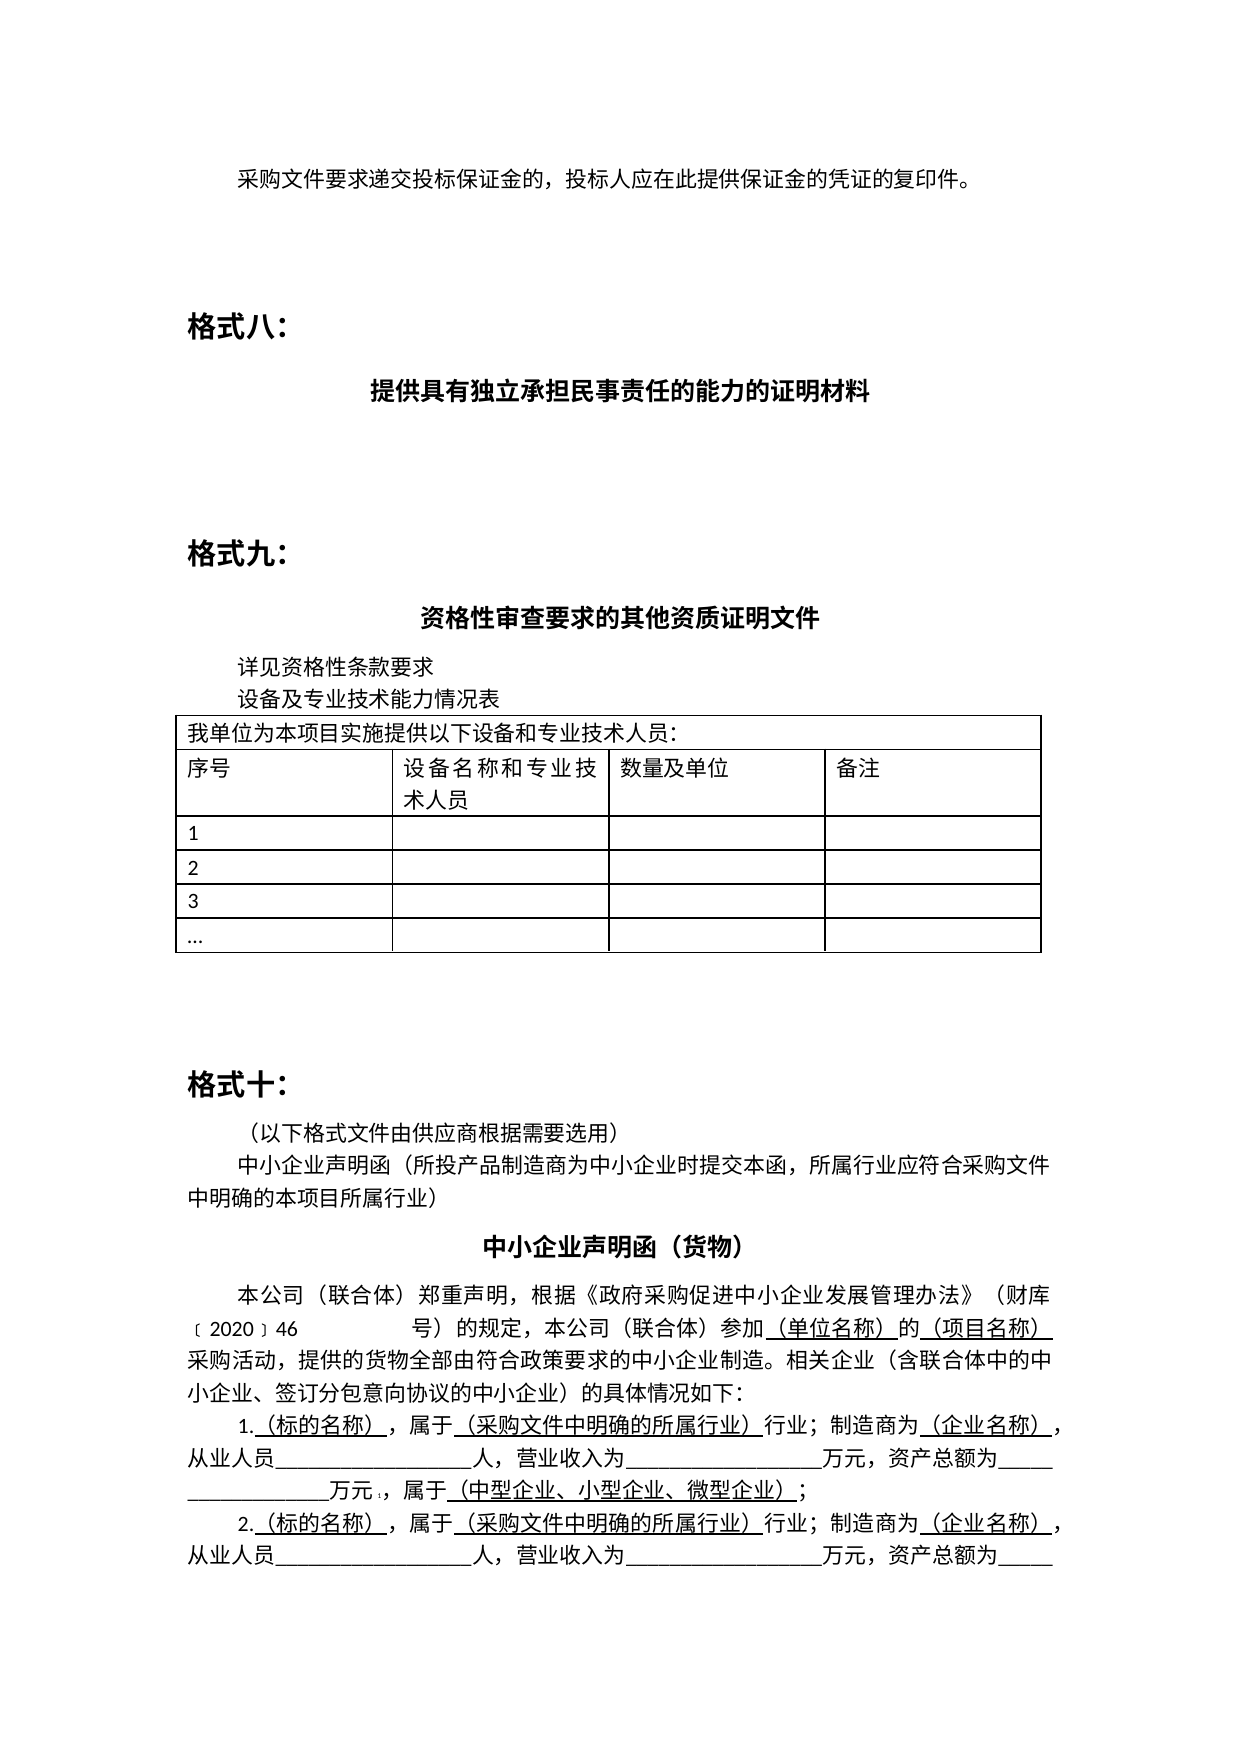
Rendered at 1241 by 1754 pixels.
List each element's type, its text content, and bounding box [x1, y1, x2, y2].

text 格式十： [187, 1050, 1053, 1115]
table_cell [826, 885, 1040, 917]
table_cell [393, 851, 608, 883]
table_cell [826, 851, 1040, 883]
table_cell 3 [177, 885, 392, 917]
table_cell 1 [177, 817, 392, 849]
text 格式八： [187, 292, 1053, 357]
text 本公司（联合体）郑重声明，根据《政府采购促进中小企业发展管理办法》（财库﹝2020﹞46 号）的规定，本公司（联合体）参加（单位名称）的（项目名称）采购活动，提供的货物全部由符合政策要求的中小企业制造。相关企业（含联合体中的中小企业、签订分包意向协议的中小企业）的具体情况如下： [187, 1278, 1053, 1408]
table_cell [610, 919, 824, 951]
table_cell [610, 885, 824, 917]
table_cell [393, 885, 608, 917]
table_header 我单位为本项目实施提供以下设备和专业技术人员： [177, 716, 1040, 748]
text 提供具有独立承担民事责任的能力的证明材料 [187, 357, 1053, 422]
table_cell [826, 817, 1040, 849]
table_cell 设备名称和专业技术人员 [393, 750, 608, 815]
table_cell [610, 817, 824, 849]
table_cell … [177, 919, 392, 951]
text 采购文件要求递交投标保证金的，投标人应在此提供保证金的凭证的复印件。 [187, 162, 1053, 194]
table_cell 2 [177, 851, 392, 883]
table_cell [393, 919, 608, 951]
text 中小企业声明函（所投产品制造商为中小企业时提交本函，所属行业应符合采购文件中明确的本项目所属行业） [187, 1148, 1053, 1213]
table_cell [826, 919, 1040, 951]
text 1.（标的名称），属于（采购文件中明确的所属行业）行业；制造商为（企业名称），从业人员__________________人，营业收入为__________________万元，资产总额为__________________万元1，属于（中型企业、小型企业、微型企业）； [187, 1408, 1053, 1505]
table_cell [393, 817, 608, 849]
table_cell 序号 [177, 750, 392, 815]
text 详见资格性条款要求 [187, 649, 1053, 682]
text 格式九： [187, 519, 1053, 584]
table_cell [610, 851, 824, 883]
text 资格性审查要求的其他资质证明文件 [187, 584, 1053, 649]
text 中小企业声明函（货物） [187, 1213, 1053, 1278]
text 设备及专业技术能力情况表 [187, 682, 1053, 714]
text （以下格式文件由供应商根据需要选用） [187, 1115, 1053, 1148]
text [187, 1505, 1053, 1570]
table_cell 备注 [826, 750, 1040, 815]
table_cell 数量及单位 [610, 750, 824, 815]
